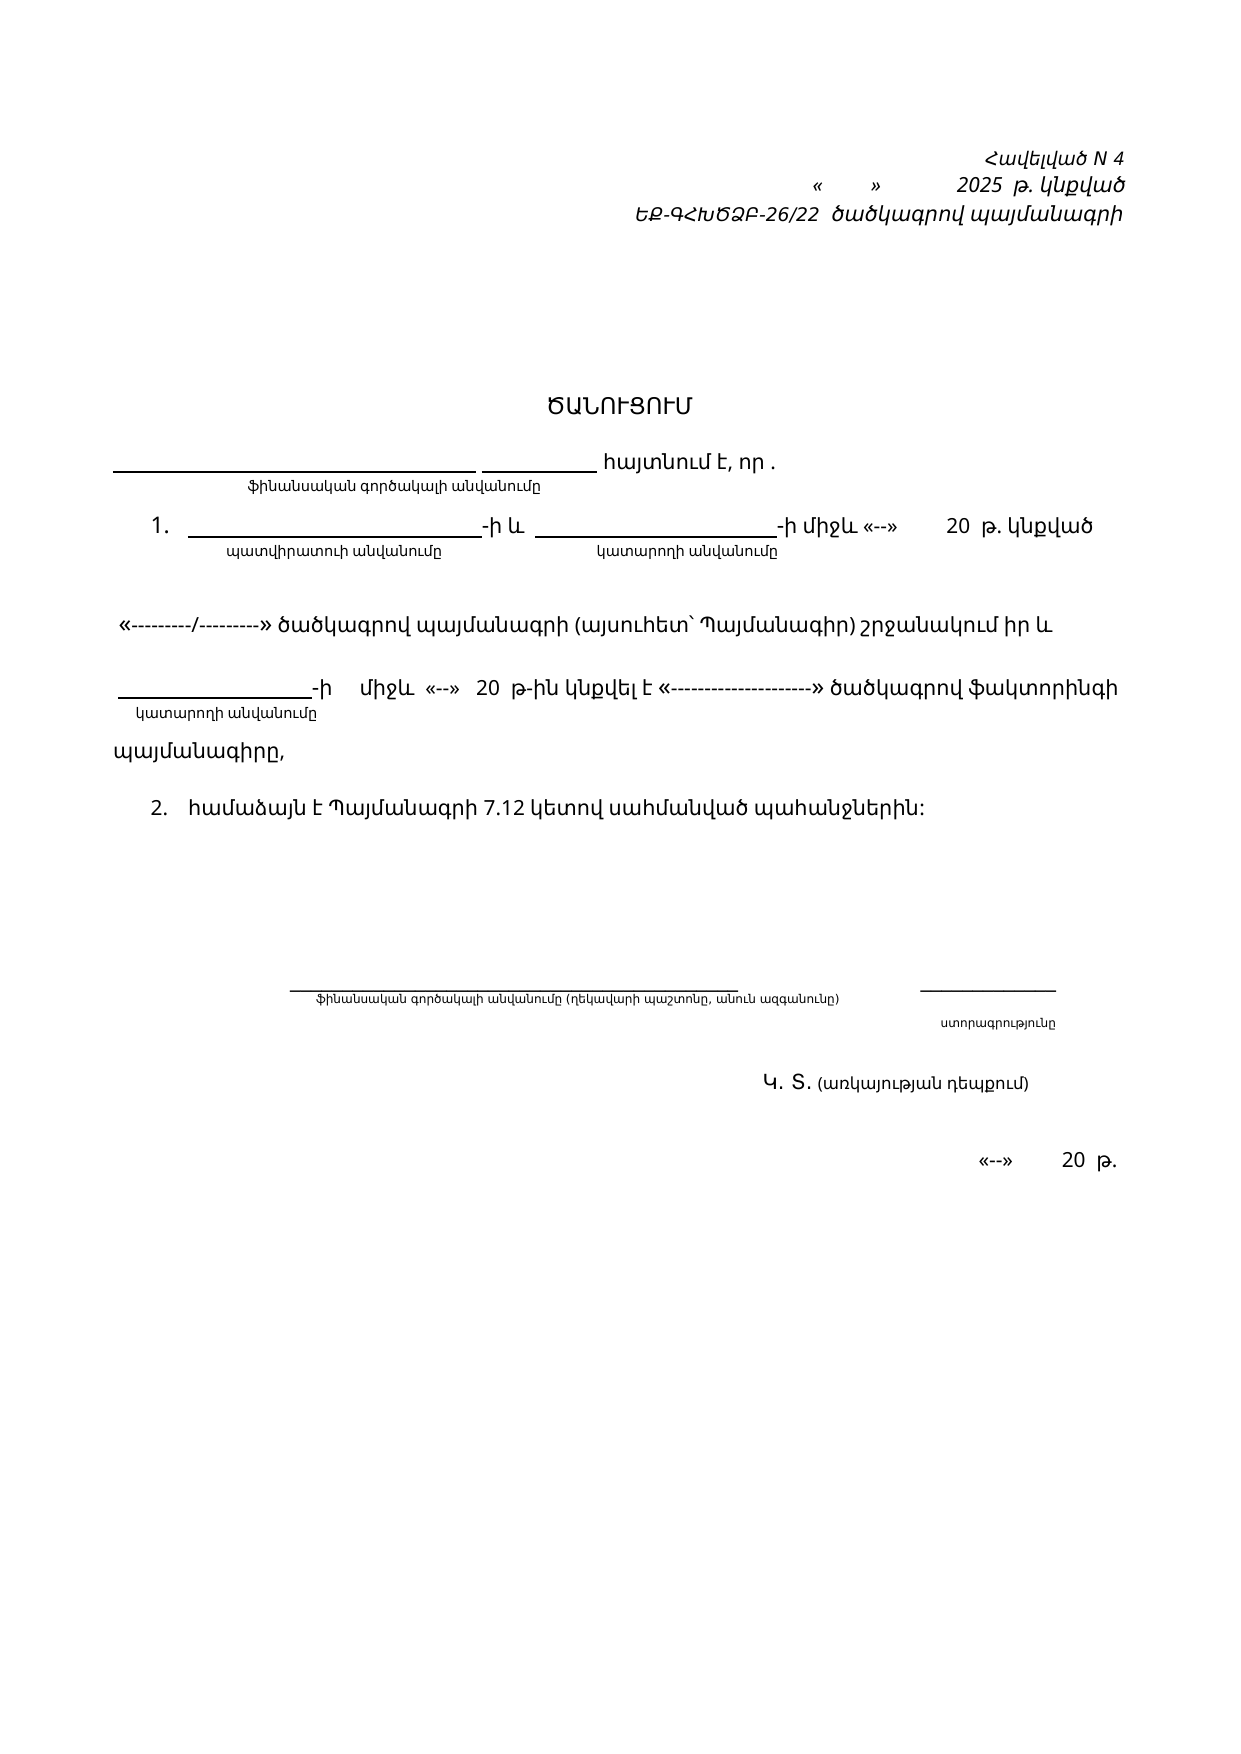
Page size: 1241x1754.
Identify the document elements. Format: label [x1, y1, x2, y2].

table_cell [113, 56, 1126, 1370]
